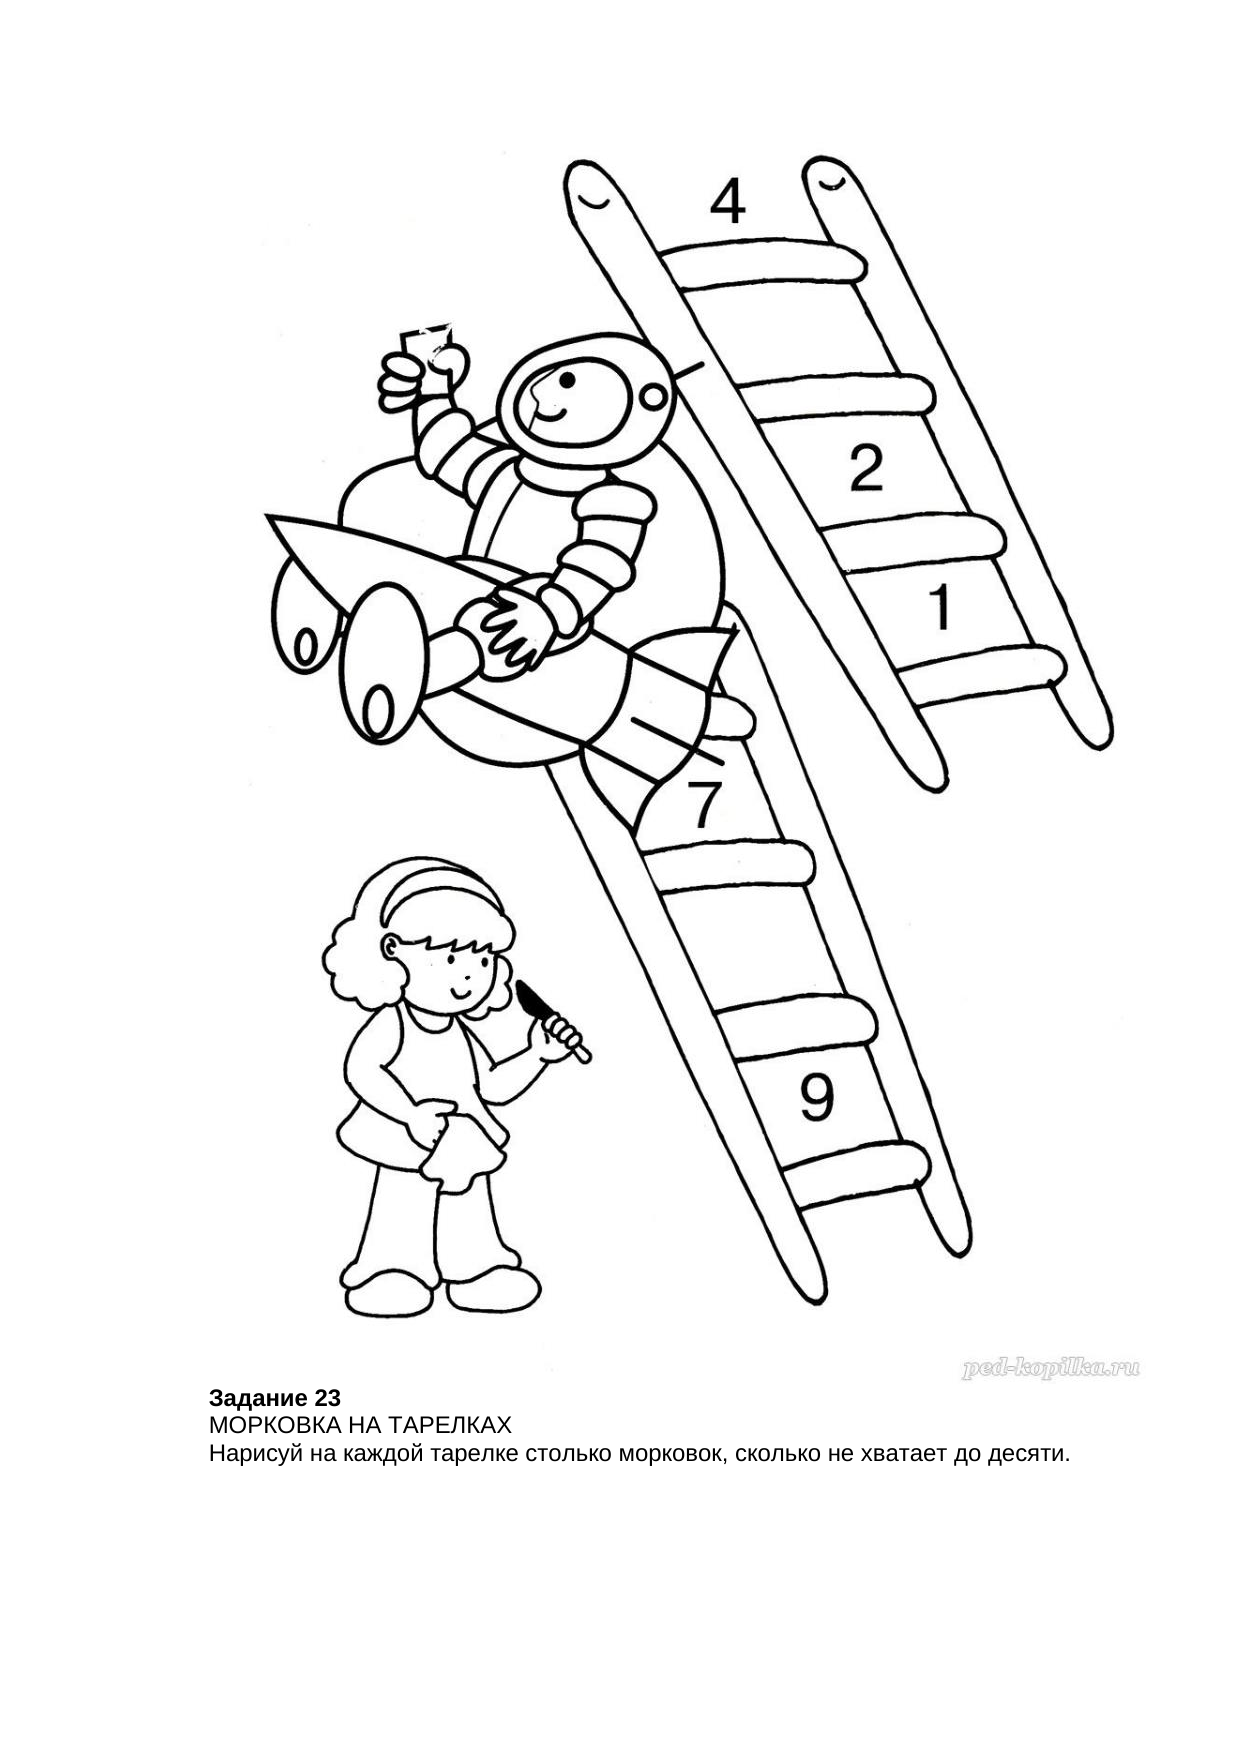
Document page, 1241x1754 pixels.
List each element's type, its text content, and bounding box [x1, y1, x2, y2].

text Нарисуй на каждой тарелке столько морковок, сколько не хватает до десяти. [177, 1439, 1152, 1467]
text Задание 23 [177, 1384, 1152, 1411]
text МОРКОВКА НА ТАРЕЛКАХ [177, 1411, 1152, 1439]
picture [208, 118, 1146, 1384]
